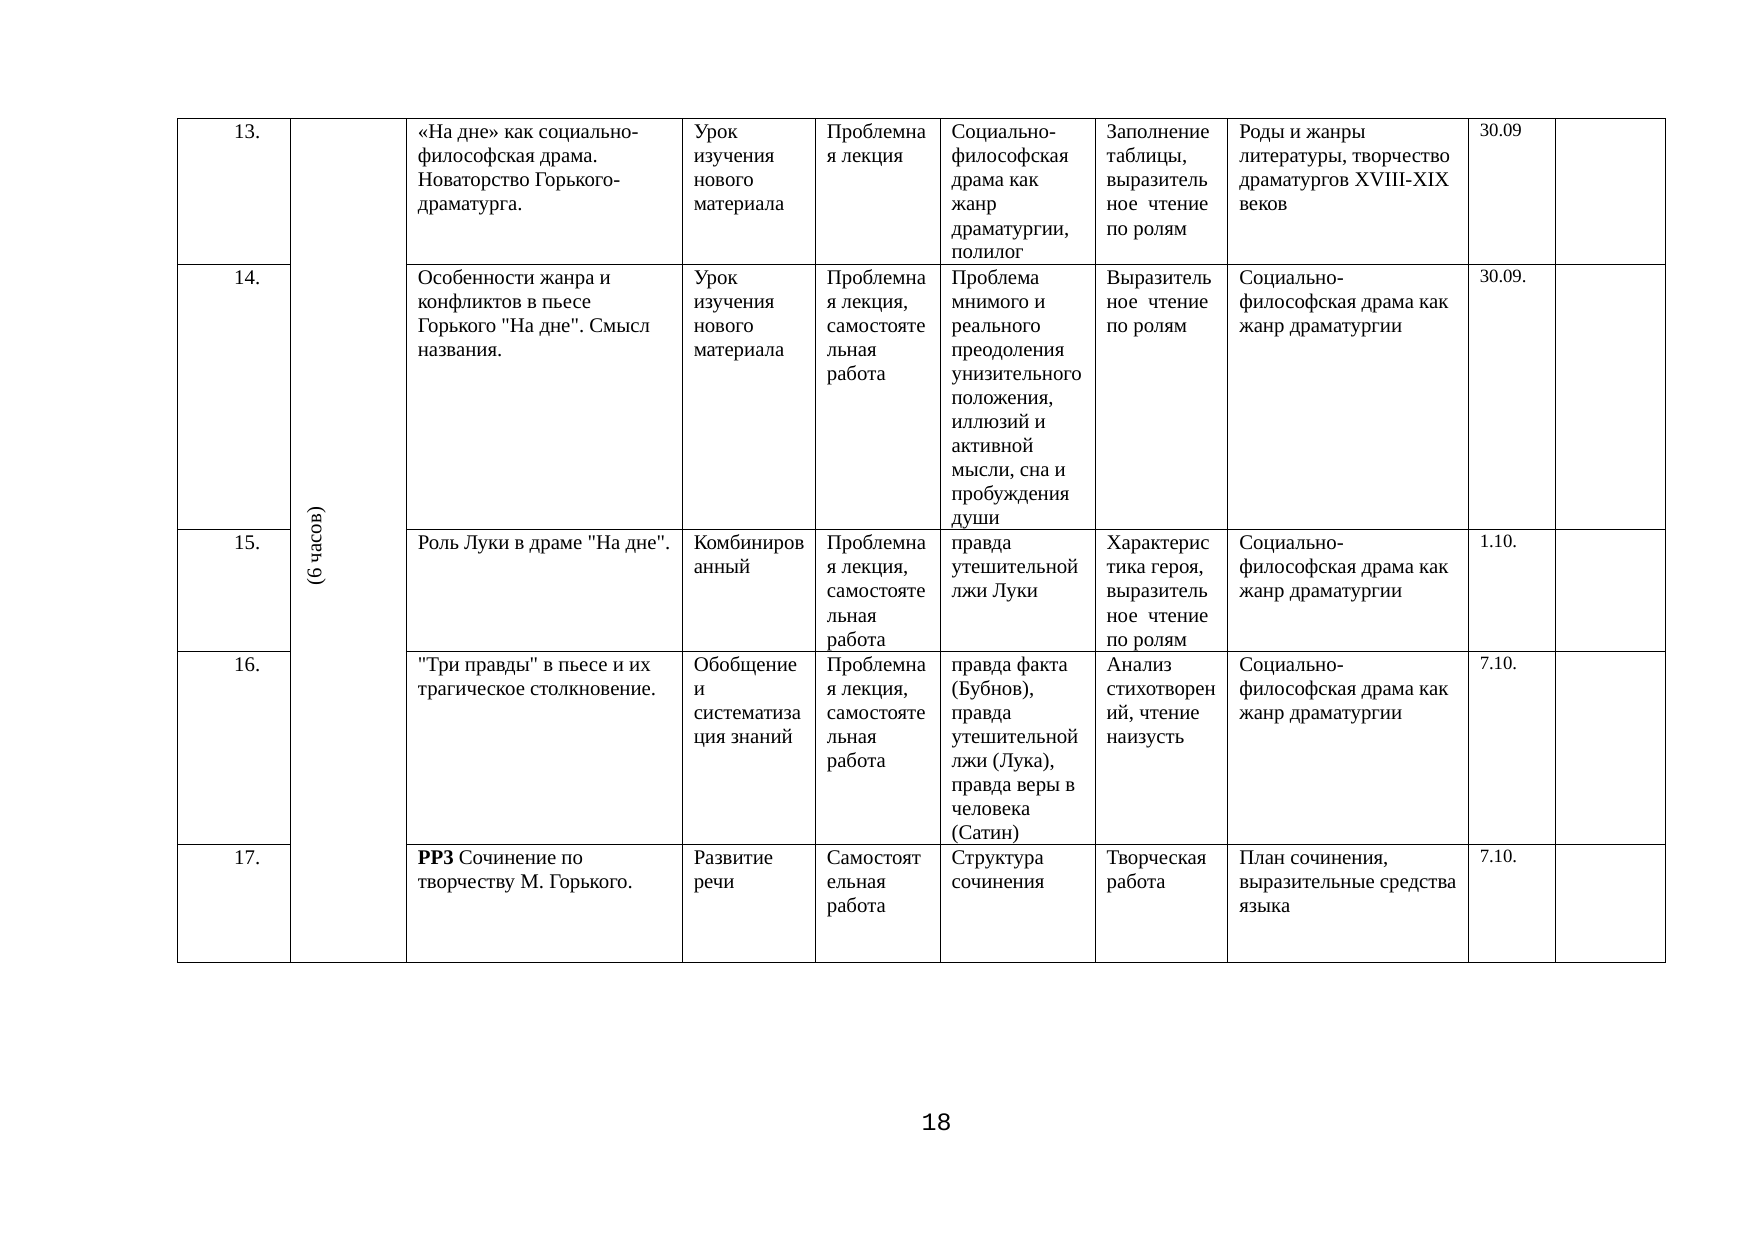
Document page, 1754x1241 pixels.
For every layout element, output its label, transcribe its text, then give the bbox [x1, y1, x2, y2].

table_cell «На дне» как социально-философская драма. Новаторство Горького-драматурга. [407, 119, 682, 263]
table_cell Структура сочинения [941, 845, 1095, 962]
table_cell [178, 845, 290, 962]
table_cell Урок изучения нового материала [683, 265, 815, 529]
table_cell 7.10. [1469, 652, 1555, 844]
table_cell Заполнение таблицы, выразительное чтение по ролям [1096, 119, 1227, 263]
table_cell Роды и жанры литературы, творчество драматургов XVIII-XIX веков [1228, 119, 1468, 263]
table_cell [291, 119, 406, 962]
table_cell "Три правды" в пьесе и их трагическое столкновение. [407, 652, 682, 844]
table_cell Проблемная лекция, самостоятельная работа [816, 530, 940, 651]
table_cell Социально-философская драма как жанр драматургии [1228, 265, 1468, 529]
table_cell Проблемная лекция [816, 119, 940, 263]
table_cell 7.10. [1469, 845, 1555, 962]
table_cell Развитие речи [683, 845, 815, 962]
table_cell правда факта (Бубнов), правда утешительной лжи (Лука), правда веры в человека (Сатин) [941, 652, 1095, 844]
table_cell Урок изучения нового материала [683, 119, 815, 263]
table_cell Комбинированный [683, 530, 815, 651]
table_cell [178, 652, 290, 844]
table_cell 30.09. [1469, 265, 1555, 529]
table_cell Проблема мнимого и реального преодоления унизительного положения, иллюзий и активной мысли, сна и пробуждения души [941, 265, 1095, 529]
table_cell [178, 530, 290, 651]
table_cell Характеристика героя, выразительное чтение по ролям [1096, 530, 1227, 651]
table_cell [1556, 265, 1665, 529]
table_cell [1556, 119, 1665, 263]
table_cell [1556, 845, 1665, 962]
table_cell Социально-философская драма как жанр драматургии [1228, 530, 1468, 651]
table_cell Выразительное чтение по ролям [1096, 265, 1227, 529]
table_cell Самостоятельная работа [816, 845, 940, 962]
table_cell Творческая работа [1096, 845, 1227, 962]
table_cell [178, 119, 290, 263]
table_cell 1.10. [1469, 530, 1555, 651]
table_cell [178, 265, 290, 529]
table_cell Социально-философская драма как жанр драматургии [1228, 652, 1468, 844]
table_cell Обобщение и систематизация знаний [683, 652, 815, 844]
table_cell Проблемная лекция, самостоятельная работа [816, 652, 940, 844]
table_cell Социально-философская драма как жанр драматургии, полилог [941, 119, 1095, 263]
table_cell Проблемная лекция, самостоятельная работа [816, 265, 940, 529]
table_cell План сочинения, выразительные средства языка [1228, 845, 1468, 962]
table_cell 30.09 [1469, 119, 1555, 263]
table_cell [1556, 652, 1665, 844]
table_cell Анализ стихотворений, чтение наизусть [1096, 652, 1227, 844]
table_cell [1556, 530, 1665, 651]
table_cell РР3 Сочинение по творчеству М. Горького. [407, 845, 682, 962]
table_cell Роль Луки в драме "На дне". [407, 530, 682, 651]
table_cell правда утешительной лжи Луки [941, 530, 1095, 651]
table_cell Особенности жанра и конфликтов в пьесе Горького "На дне". Смысл названия. [407, 265, 682, 529]
